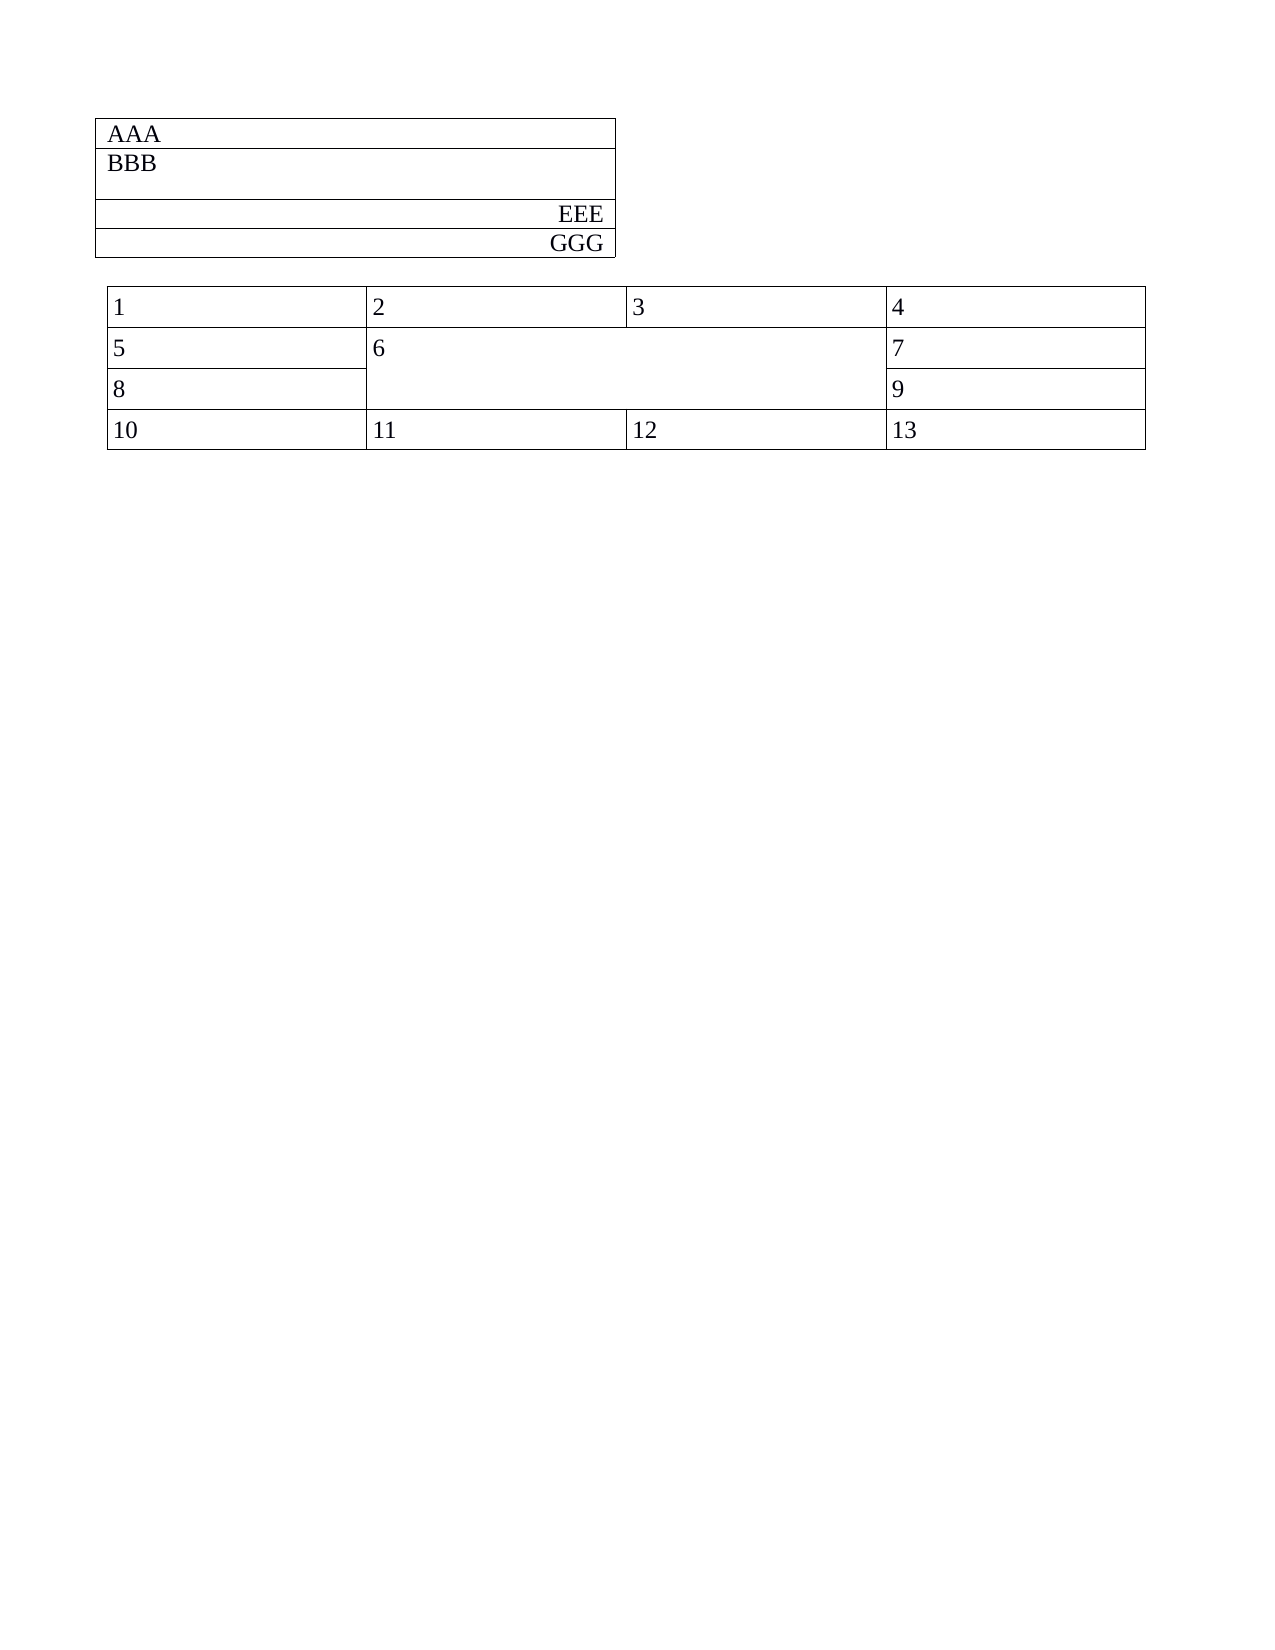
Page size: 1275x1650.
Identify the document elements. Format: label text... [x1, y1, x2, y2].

table_header 3 [627, 287, 886, 327]
table_cell 10 [108, 410, 366, 449]
table_header 2 [367, 287, 626, 327]
table_cell 11 [367, 410, 626, 449]
table_cell 7 [887, 328, 1145, 368]
table_cell 9 [887, 369, 1145, 408]
table_cell 8 [108, 369, 366, 408]
table_cell GGG [96, 229, 615, 257]
table_header AAA [96, 119, 615, 147]
table_cell 13 [887, 410, 1145, 449]
table_cell EEE [96, 200, 615, 228]
table_header 4 [887, 287, 1145, 327]
table_cell 5 [108, 328, 366, 368]
table_cell 12 [627, 410, 886, 449]
table_cell BBB [96, 149, 615, 198]
table_cell 6 [367, 328, 886, 408]
table_header 1 [108, 287, 366, 327]
